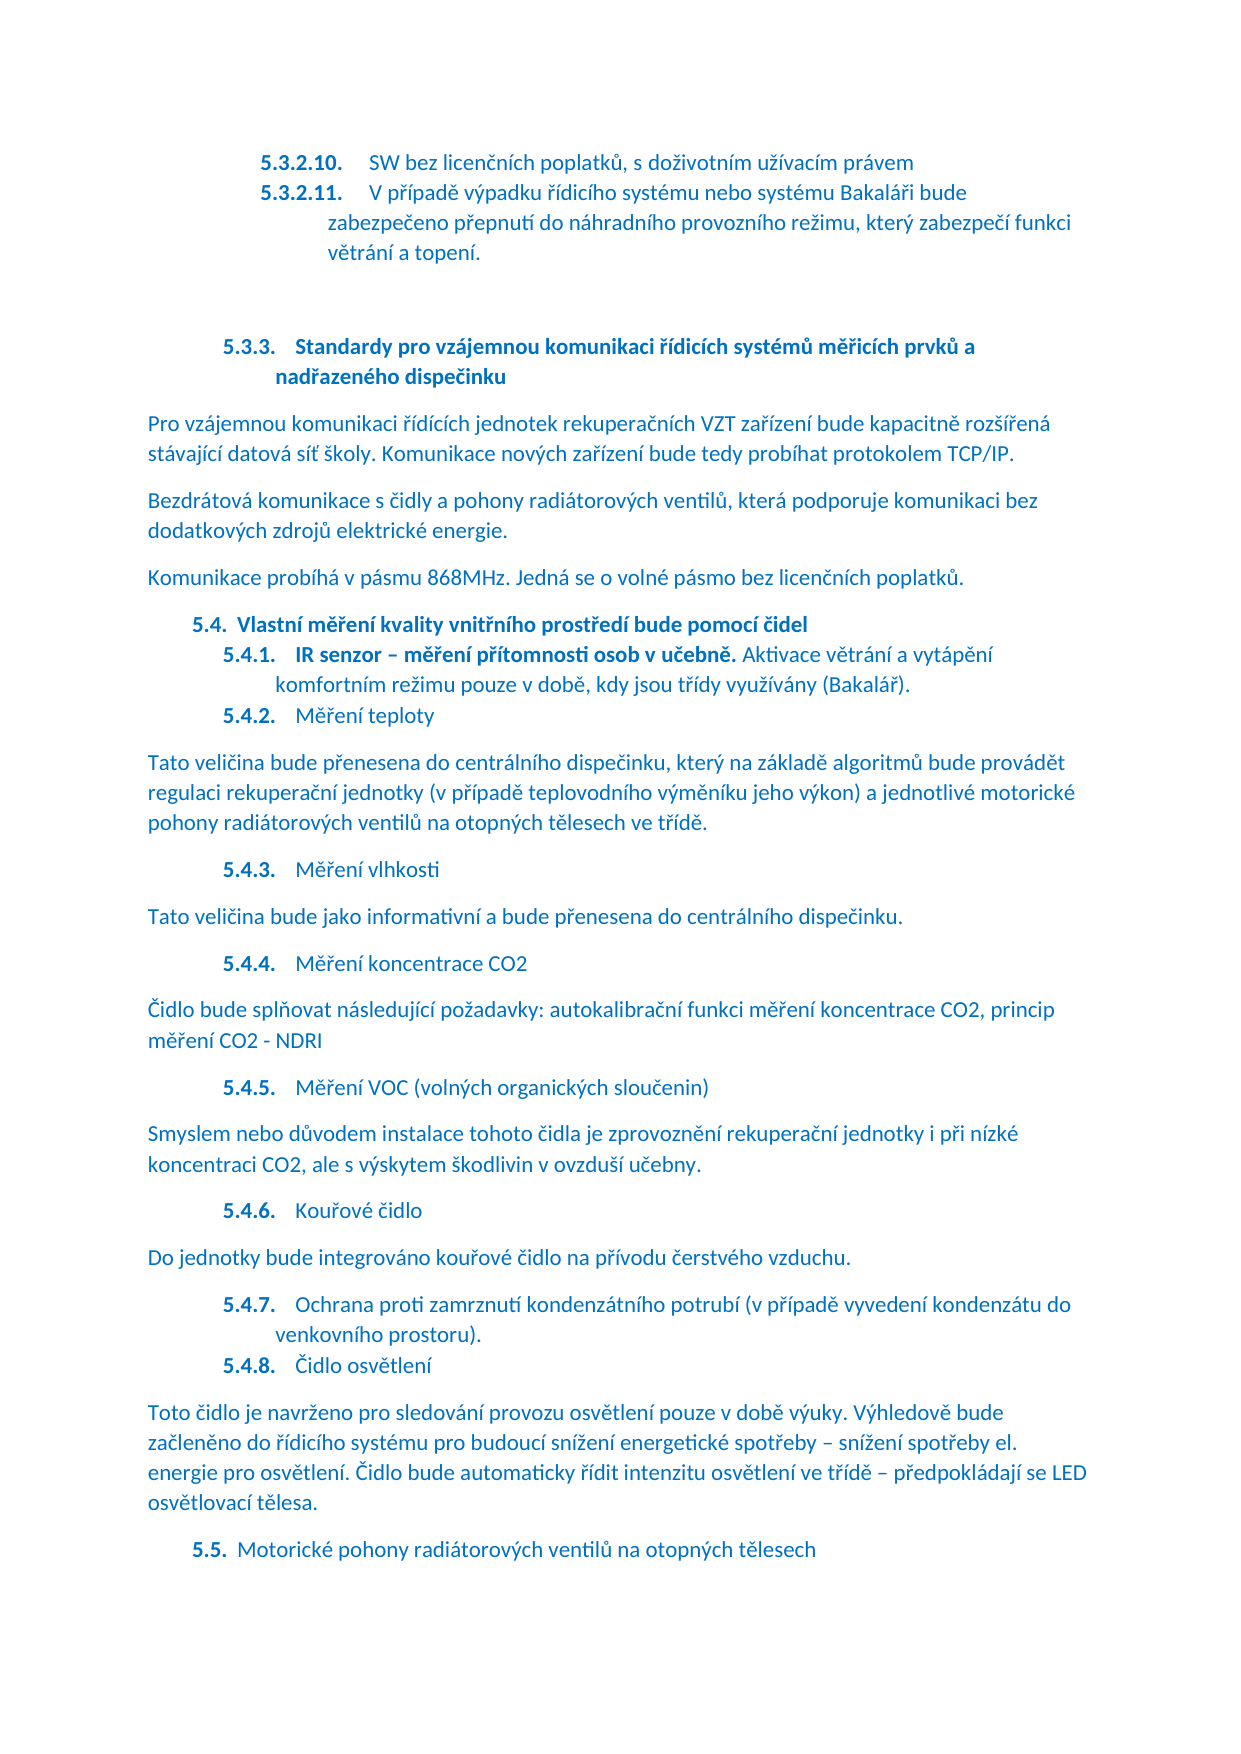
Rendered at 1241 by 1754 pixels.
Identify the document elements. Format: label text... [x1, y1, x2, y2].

text Tato veličina bude jako informativní a bude přenesena do centrálního dispečinku. [148, 902, 1093, 930]
text Toto čidlo je navrženo pro sledování provozu osvětlení pouze v době výuky. Výhledově bude začleněno do řídicího systému pro budoucí snížení energetické spotřeby – snížení spotřeby el. energie pro osvětlení. Čidlo bude automaticky řídit intenzitu osvětlení ve třídě – předpokládají se LED osvětlovací tělesa. [148, 1398, 1093, 1516]
text Bezdrátová komunikace s čidly a pohony radiátorových ventilů, která podporuje komunikaci bez dodatkových zdrojů elektrické energie. [148, 486, 1093, 544]
text Pro vzájemnou komunikaci řídících jednotek rekuperačních VZT zařízení bude kapacitně rozšířená stávající datová síť školy. Komunikace nových zařízení bude tedy probíhat protokolem TCP/IP. [148, 409, 1093, 467]
list Měření koncentrace CO2 [223, 949, 1093, 977]
list Vlastní měření kvality vnitřního prostředí bude pomocí čidel [192, 610, 1093, 638]
list Měření vlhkosti [223, 855, 1093, 883]
text Do jednotky bude integrováno kouřové čidlo na přívodu čerstvého vzduchu. [148, 1243, 1093, 1271]
text Komunikace probíhá v pásmu 868MHz. Jedná se o volné pásmo bez licenčních poplatků. [148, 563, 1093, 591]
list SW bez licenčních poplatků, s doživotním užívacím právem [260, 148, 1093, 176]
list IR senzor – měření přítomnosti osob v učebně. Aktivace větrání a vytápění komfortním režimu pouze v době, kdy jsou třídy využívány (Bakalář). [223, 640, 1093, 698]
list Měření VOC (volných organických sloučenin) [223, 1073, 1093, 1101]
list Ochrana proti zamrznutí kondenzátního potrubí (v případě vyvedení kondenzátu do venkovního prostoru). [223, 1290, 1093, 1348]
list Standardy pro vzájemnou komunikaci řídicích systémů měřicích prvků a nadřazeného dispečinku [223, 332, 1093, 390]
list Měření teploty [223, 701, 1093, 729]
text Tato veličina bude přenesena do centrálního dispečinku, který na základě algoritmů bude provádět regulaci rekuperační jednotky (v případě teplovodního výměníku jeho výkon) a jednotlivé motorické pohony radiátorových ventilů na otopných tělesech ve třídě. [148, 748, 1093, 836]
text Čidlo bude splňovat následující požadavky: autokalibrační funkci měření koncentrace CO2, princip měření CO2 - NDRI [148, 996, 1093, 1054]
list Motorické pohony radiátorových ventilů na otopných tělesech [192, 1535, 1093, 1563]
list Čidlo osvětlení [223, 1351, 1093, 1379]
list V případě výpadku řídicího systému nebo systému Bakaláři bude zabezpečeno přepnutí do náhradního provozního režimu, který zabezpečí funkci větrání a topení. [260, 178, 1093, 266]
list Kouřové čidlo [223, 1197, 1093, 1224]
text Smyslem nebo důvodem instalace tohoto čidla je zprovoznění rekuperační jednotky i při nízké koncentraci CO2, ale s výskytem škodlivin v ovzduší učebny. [148, 1119, 1093, 1178]
